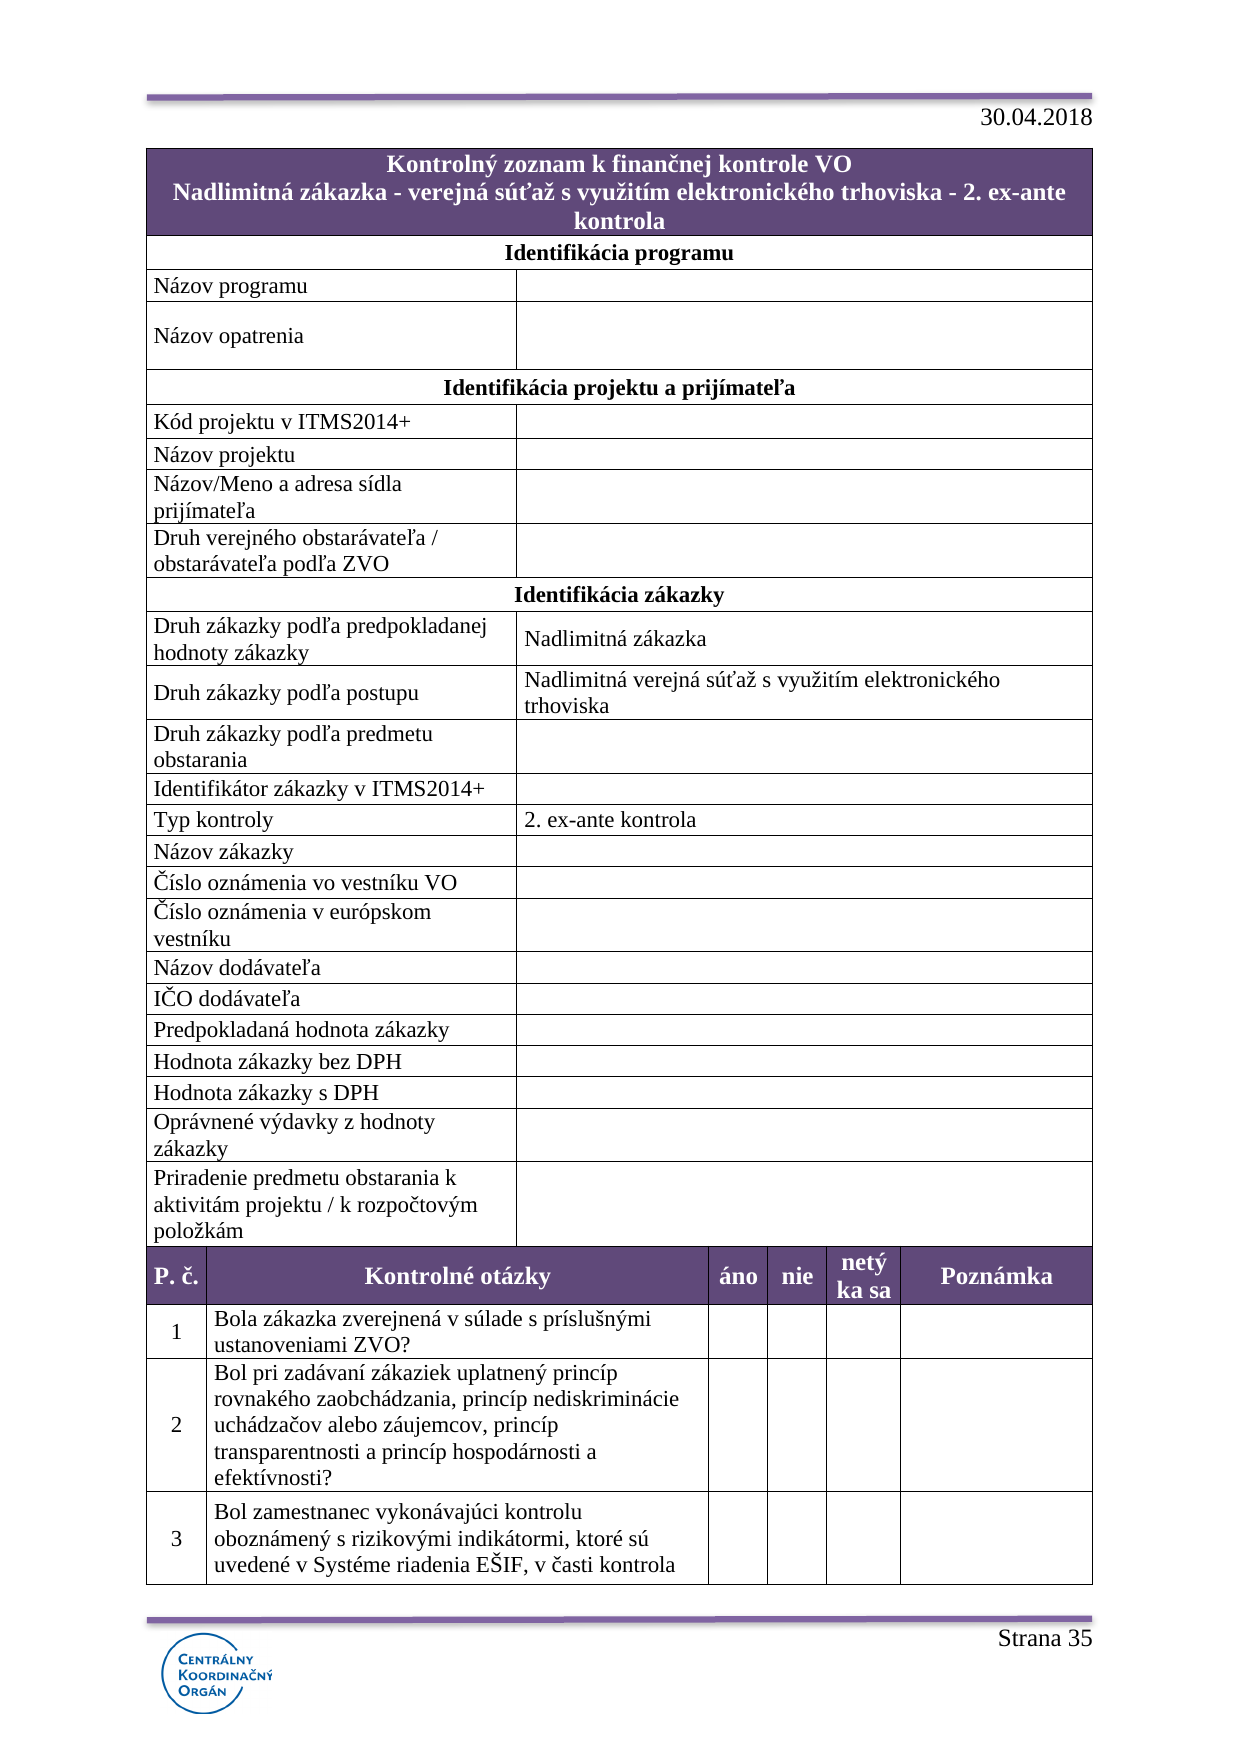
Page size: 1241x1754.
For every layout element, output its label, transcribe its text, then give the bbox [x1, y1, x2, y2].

table_cell [517, 867, 1092, 897]
table_cell [517, 1077, 1092, 1107]
table_header Kontrolný zoznam k finančnej kontrole VO Nadlimitná zákazka - verejná súťaž s využitím elektronického trhoviska - 2. ex-ante kontrola [147, 149, 1092, 235]
table_cell 3 [147, 1492, 206, 1584]
table_cell [709, 1359, 767, 1491]
table_cell áno [709, 1247, 767, 1304]
table_cell [901, 1305, 1092, 1358]
table_cell [517, 1162, 1092, 1246]
table_cell Druh zákazky podľa postupu [147, 666, 516, 719]
picture [159, 1631, 272, 1713]
table_cell Poznámka [901, 1247, 1092, 1304]
table_cell [517, 952, 1092, 982]
table_cell [827, 1359, 900, 1491]
table_cell Identifikácia zákazky [147, 578, 1092, 611]
table_cell Názov zákazky [147, 836, 516, 866]
table_cell Oprávnené výdavky z hodnoty zákazky [147, 1109, 516, 1161]
table_cell 2. ex-ante kontrola [517, 805, 1092, 835]
table_cell [709, 1305, 767, 1358]
table_cell [768, 1492, 826, 1584]
table_cell [768, 1359, 826, 1491]
table_cell Typ kontroly [147, 805, 516, 835]
table_cell [827, 1305, 900, 1358]
table_cell Názov programu [147, 270, 516, 301]
table_cell Kód projektu v ITMS2014+ [147, 405, 516, 438]
table_cell Názov/Meno a adresa sídla prijímateľa [147, 470, 516, 523]
table_cell Druh verejného obstarávateľa / obstarávateľa podľa ZVO [147, 524, 516, 577]
table_cell [517, 899, 1092, 951]
table_cell [517, 1109, 1092, 1161]
table_cell Názov projektu [147, 439, 516, 469]
table_cell [517, 720, 1092, 772]
table_cell [517, 774, 1092, 804]
table_cell 2 [147, 1359, 206, 1491]
table_cell Druh zákazky podľa predpokladanej hodnoty zákazky [147, 612, 516, 665]
table_cell Nadlimitná verejná súťaž s využitím elektronického trhoviska [517, 666, 1092, 719]
table_cell Identifikácia projektu a prijímateľa [147, 370, 1092, 404]
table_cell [207, 1492, 708, 1584]
table_cell Predpokladaná hodnota zákazky [147, 1015, 516, 1045]
table_cell [517, 270, 1092, 301]
table_cell Priradenie predmetu obstarania k aktivitám projektu / k rozpočtovým položkám [147, 1162, 516, 1246]
table_cell Bola zákazka zverejnená v súlade s príslušnými ustanoveniami ZVO? [207, 1305, 708, 1358]
table_cell Hodnota zákazky s DPH [147, 1077, 516, 1107]
table_cell nie [768, 1247, 826, 1304]
table_cell [517, 524, 1092, 577]
table_cell [709, 1492, 767, 1584]
table_cell [901, 1492, 1092, 1584]
table_cell IČO dodávateľa [147, 984, 516, 1014]
table_cell Kontrolné otázky [207, 1247, 708, 1304]
table_cell [517, 470, 1092, 523]
table_cell Číslo oznámenia vo vestníku VO [147, 867, 516, 897]
table_cell Názov opatrenia [147, 302, 516, 369]
table_cell Číslo oznámenia v európskom vestníku [147, 899, 516, 951]
table_cell Hodnota zákazky bez DPH [147, 1046, 516, 1076]
table_cell [827, 1492, 900, 1584]
table_cell [517, 302, 1092, 369]
table_cell [517, 1046, 1092, 1076]
table_cell [901, 1359, 1092, 1491]
table_cell 1 [147, 1305, 206, 1358]
table_cell Bol pri zadávaní zákaziek uplatnený princíp rovnakého zaobchádzania, princíp nediskriminácie uchádzačov alebo záujemcov, princíp transparentnosti a princíp hospodárnosti a efektívnosti? [207, 1359, 708, 1491]
table_cell Druh zákazky podľa predmetu obstarania [147, 720, 516, 772]
table_cell Názov dodávateľa [147, 952, 516, 982]
table_cell Identifikácia programu [147, 236, 1092, 269]
table_cell Identifikátor zákazky v ITMS2014+ [147, 774, 516, 804]
table_cell [517, 439, 1092, 469]
table_cell [517, 836, 1092, 866]
table_cell [768, 1305, 826, 1358]
table_cell [517, 984, 1092, 1014]
table_cell netýka sa [827, 1247, 900, 1304]
table_cell P. č. [147, 1247, 206, 1304]
table_cell [517, 1015, 1092, 1045]
table_cell Nadlimitná zákazka [517, 612, 1092, 665]
table_cell [517, 405, 1092, 438]
